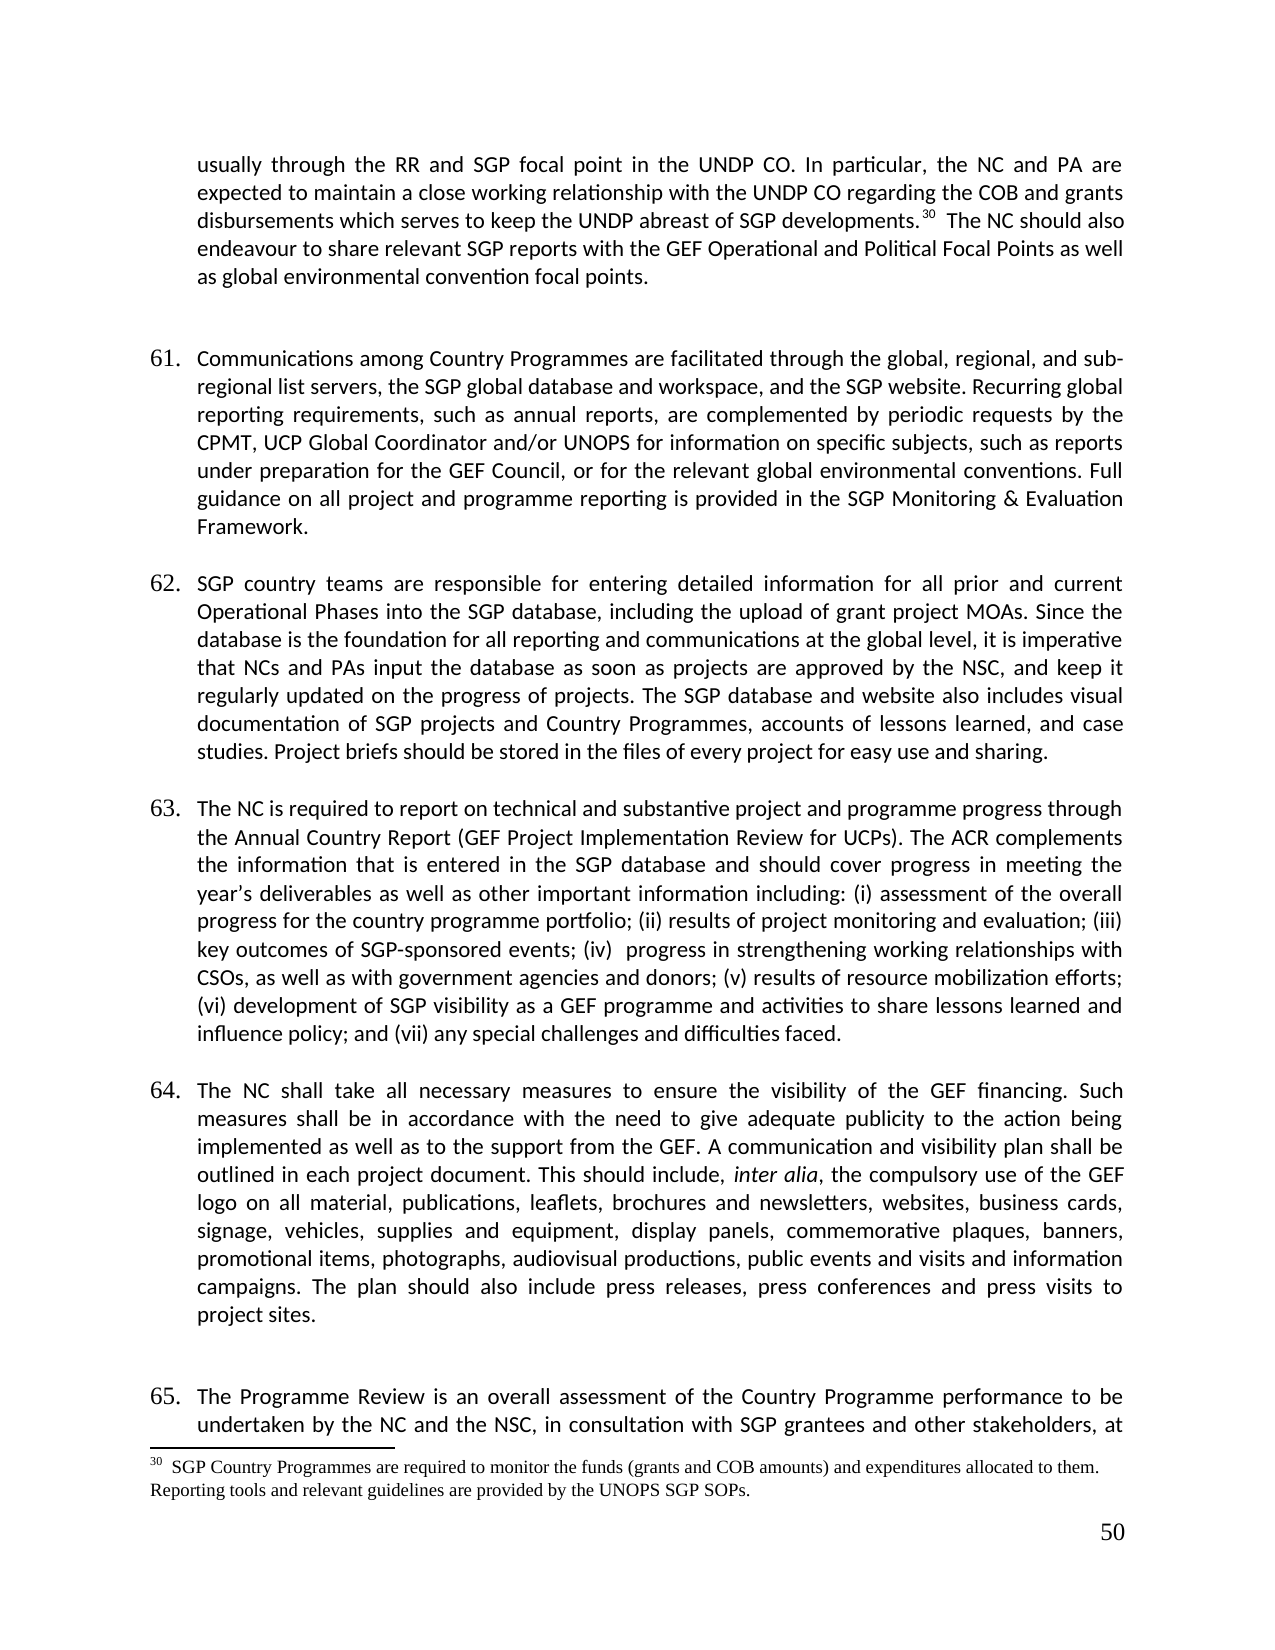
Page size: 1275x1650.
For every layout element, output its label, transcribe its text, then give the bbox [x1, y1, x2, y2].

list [150, 1381, 1125, 1438]
list The NC is required to report on technical and substantive project and programme progress through the Annual Country Report (GEF Project Implementation Review for UCPs). The ACR complements the information that is entered in the SGP database and should cover progress in meeting the year’s deliverables as well as other important information including: (i) assessment of the overall progress for the country programme portfolio; (ii) results of project monitoring and evaluation; (iii) key outcomes of SGP-sponsored events; (iv) progress in strengthening working relationships with CSOs, as well as with government agencies and donors; (v) results of resource mobilization efforts; (vi) development of SGP visibility as a GEF programme and activities to share lessons learned and influence policy; and (vii) any special challenges and difficulties faced. [150, 793, 1125, 1047]
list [150, 150, 1125, 290]
list Communications among Country Programmes are facilitated through the global, regional, and sub-regional list servers, the SGP global database and workspace, and the SGP website. Recurring global reporting requirements, such as annual reports, are complemented by periodic requests by the CPMT, UCP Global Coordinator and/or UNOPS for information on specific subjects, such as reports under preparation for the GEF Council, or for the relevant global environmental conventions. Full guidance on all project and programme reporting is provided in the SGP Monitoring & Evaluation Framework. [150, 343, 1125, 540]
list The NC shall take all necessary measures to ensure the visibility of the GEF financing. Such measures shall be in accordance with the need to give adequate publicity to the action being implemented as well as to the support from the GEF. A communication and visibility plan shall be outlined in each project document. This should include, inter alia, the compulsory use of the GEF logo on all material, publications, leaflets, brochures and newsletters, websites, business cards, signage, vehicles, supplies and equipment, display panels, commemorative plaques, banners, promotional items, photographs, audiovisual productions, public events and visits and information campaigns. The plan should also include press releases, press conferences and press visits to project sites. [150, 1075, 1125, 1328]
list SGP country teams are responsible for entering detailed information for all prior and current Operational Phases into the SGP database, including the upload of grant project MOAs. Since the database is the foundation for all reporting and communications at the global level, it is imperative that NCs and PAs input the database as soon as projects are approved by the NSC, and keep it regularly updated on the progress of projects. The SGP database and website also includes visual documentation of SGP projects and Country Programmes, accounts of lessons learned, and case studies. Project briefs should be stored in the files of every project for easy use and sharing. [150, 568, 1125, 766]
